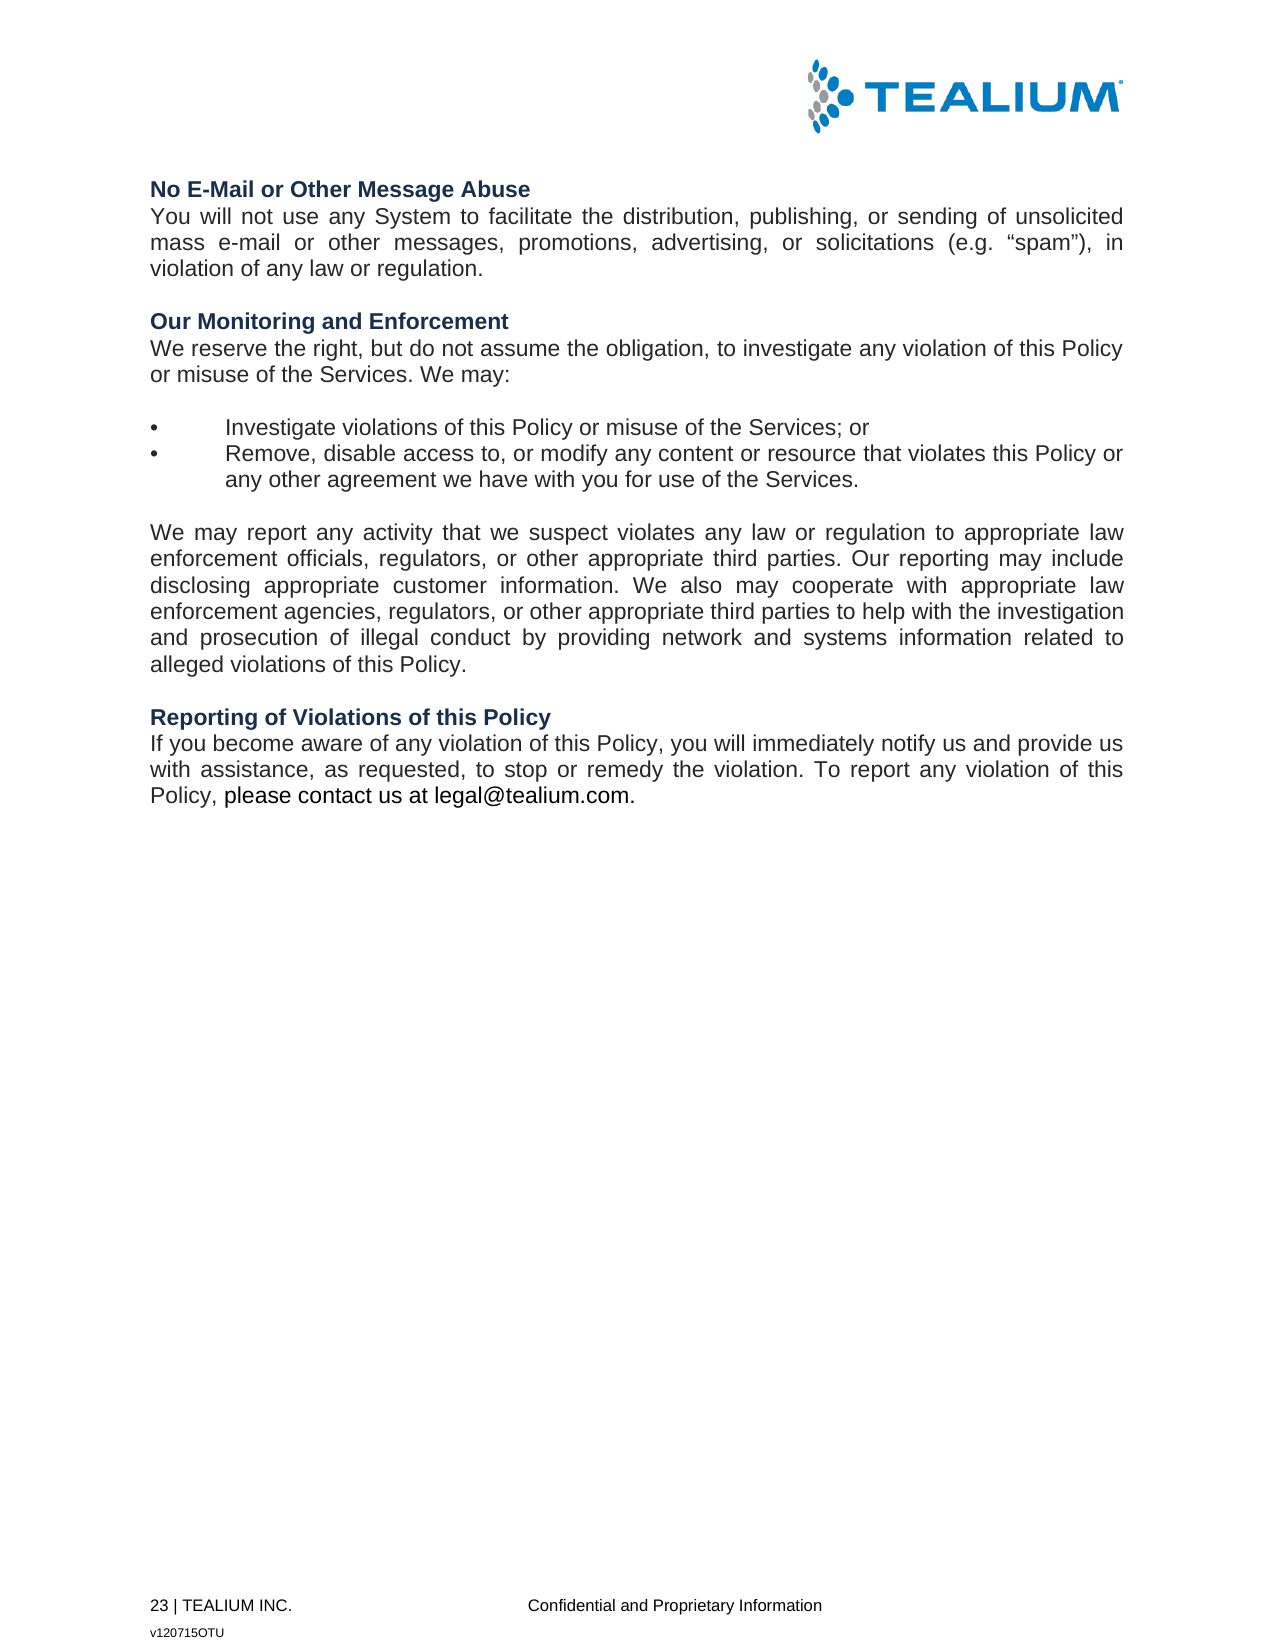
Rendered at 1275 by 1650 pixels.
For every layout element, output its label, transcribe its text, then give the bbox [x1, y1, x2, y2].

text You will not use any System to facilitate the distribution, publishing, or sending of unsolicited mass e-mail or other messages, promotions, advertising, or solicitations (e.g. “spam”), in violation of any law or regulation. [150, 203, 1125, 282]
text No E-Mail or Other Message Abuse [150, 176, 1125, 203]
text We reserve the right, but do not assume the obligation, to investigate any violation of this Policy or misuse of the Services. We may: [150, 334, 1125, 387]
text If you become aware of any violation of this Policy, you will immediately notify us and provide us with assistance, as requested, to stop or remedy the violation. To report any violation of this Policy, please contact us at legal@tealium.com. [150, 730, 1125, 809]
text Reporting of Violations of this Policy [150, 703, 1125, 730]
text Our Monitoring and Enforcement [150, 308, 1125, 334]
picture [804, 55, 1125, 138]
list Investigate violations of this Policy or misuse of the Services; or [150, 413, 1125, 440]
list Remove, disable access to, or modify any content or resource that violates this Policy or any other agreement we have with you for use of the Services. [150, 440, 1125, 493]
text We may report any activity that we suspect violates any law or regulation to appropriate law enforcement officials, regulators, or other appropriate third parties. Our reporting may include disclosing appropriate customer information. We also may cooperate with appropriate law enforcement agencies, regulators, or other appropriate third parties to help with the investigation and prosecution of illegal conduct by providing network and systems information related to alleged violations of this Policy. [150, 519, 1125, 677]
